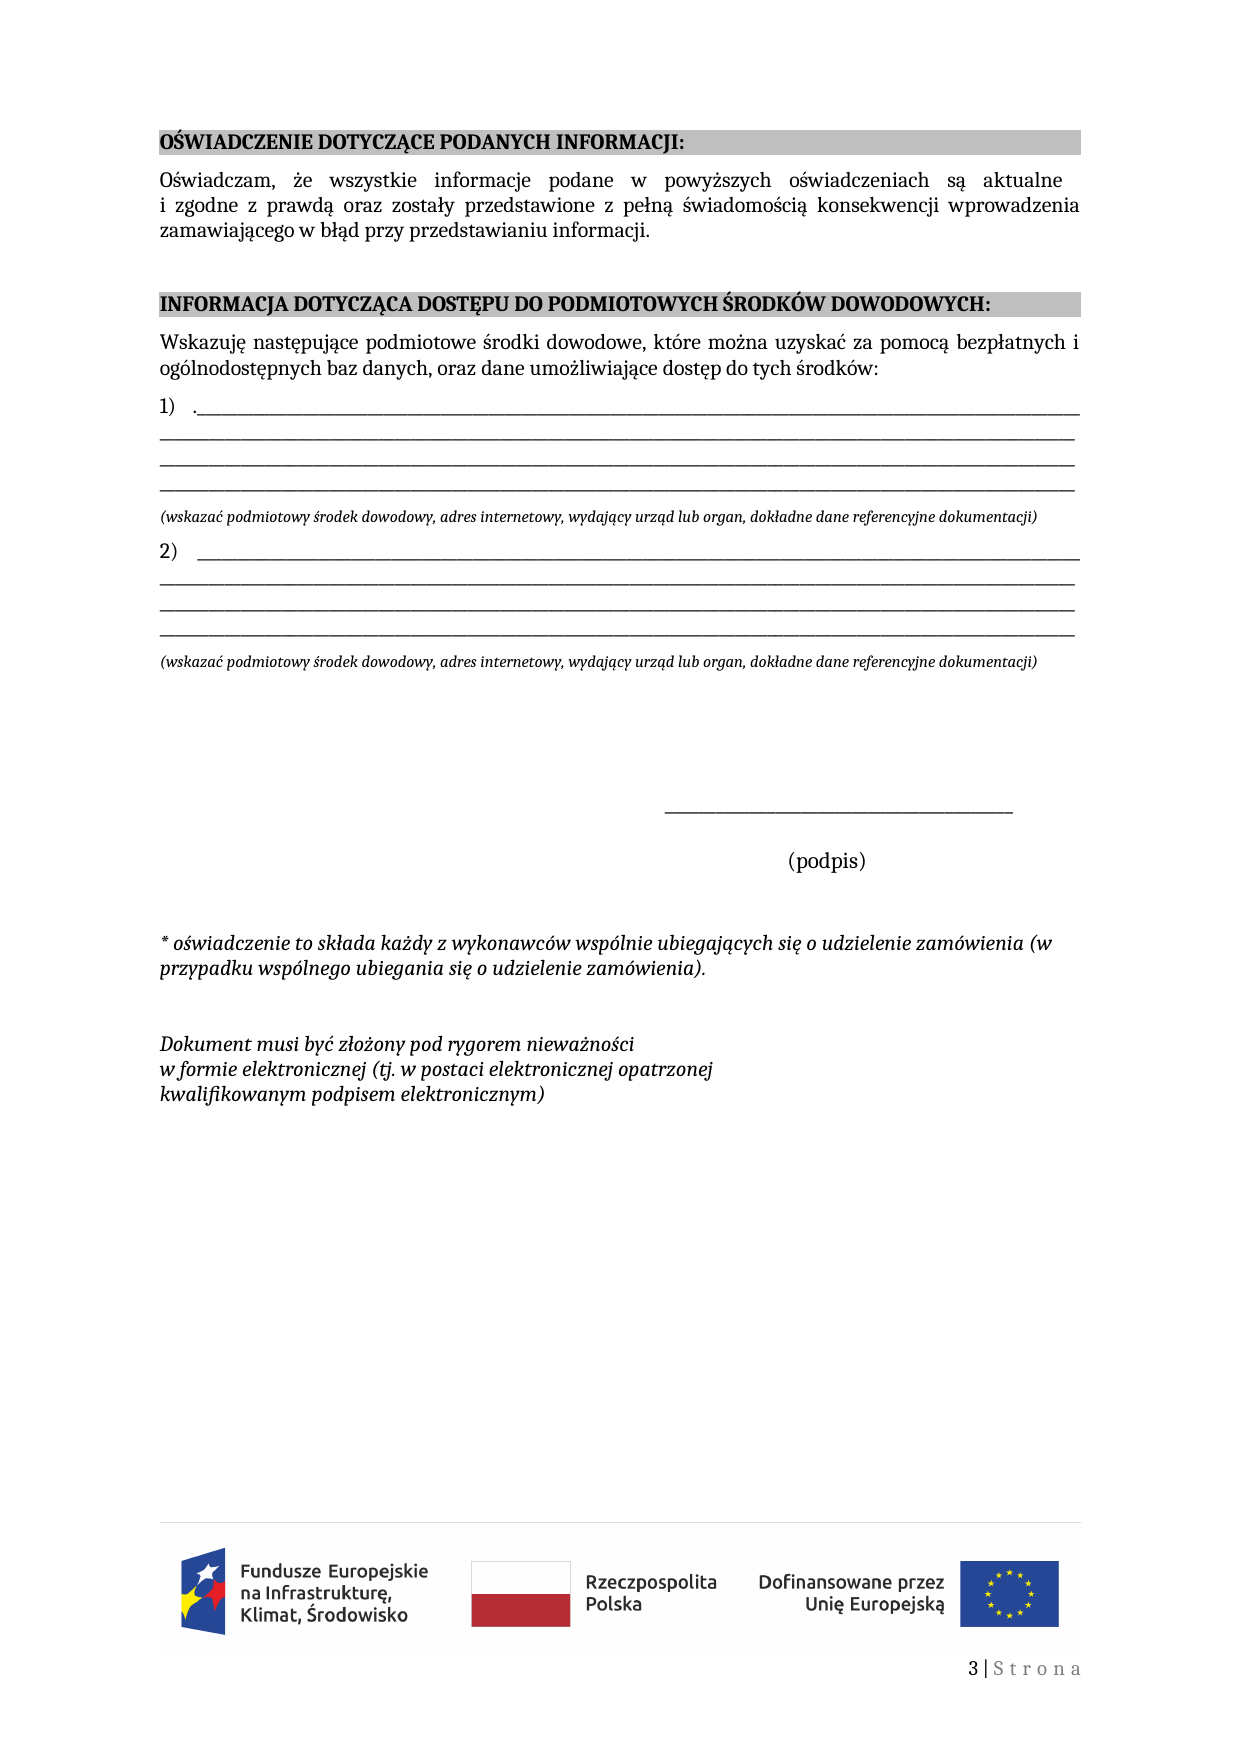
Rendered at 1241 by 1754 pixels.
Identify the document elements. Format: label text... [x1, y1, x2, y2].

text Wskazuję następujące podmiotowe środki dowodowe, które można uzyskać za pomocą bezpłatnych i ogólnodostępnych baz danych, oraz dane umożliwiające dostęp do tych środków: [159, 330, 1081, 381]
text Oświadczam, że wszystkie informacje podane w powyższych oświadczeniach są aktualne i zgodne z prawdą oraz zostały przedstawione z pełną świadomością konsekwencji wprowadzenia zamawiającego w błąd przy przedstawianiu informacji. [159, 168, 1081, 243]
text (wskazać podmiotowy środek dowodowy, adres internetowy, wydający urząd lub organ, dokładne dane referencyjne dokumentacji) [159, 652, 1081, 671]
text (wskazać podmiotowy środek dowodowy, adres internetowy, wydający urząd lub organ, dokładne dane referencyjne dokumentacji) [159, 507, 1081, 526]
text INFORMACJA DOTYCZĄCA DOSTĘPU DO PODMIOTOWYCH ŚRODKÓW DOWODOWYCH: [159, 292, 1081, 317]
text _________________________________________ (podpis) [573, 791, 1081, 874]
text OŚWIADCZENIE DOTYCZĄCE PODANYCH INFORMACJI: [159, 130, 1081, 155]
text Dokument musi być złożony pod rygorem nieważności w formie elektronicznej (tj. w postaci elektronicznej opatrzonej kwalifikowanym podpisem elektronicznym) [159, 1031, 1081, 1107]
text 1) ._____________________________________________________________________________________________________________ ___________________________________________________________________________________________________________________________________________________________________________________________________________________________________________________________________________________________________________________________________________________ [159, 394, 1081, 495]
text 2) _____________________________________________________________________________________________________________ ___________________________________________________________________________________________________________________________________________________________________________________________________________________________________________________________________________________________________________________________________________________ [159, 539, 1081, 640]
text * oświadczenie to składa każdy z wykonawców wspólnie ubiegających się o udzielenie zamówienia (w przypadku wspólnego ubiegania się o udzielenie zamówienia). [159, 931, 1081, 981]
